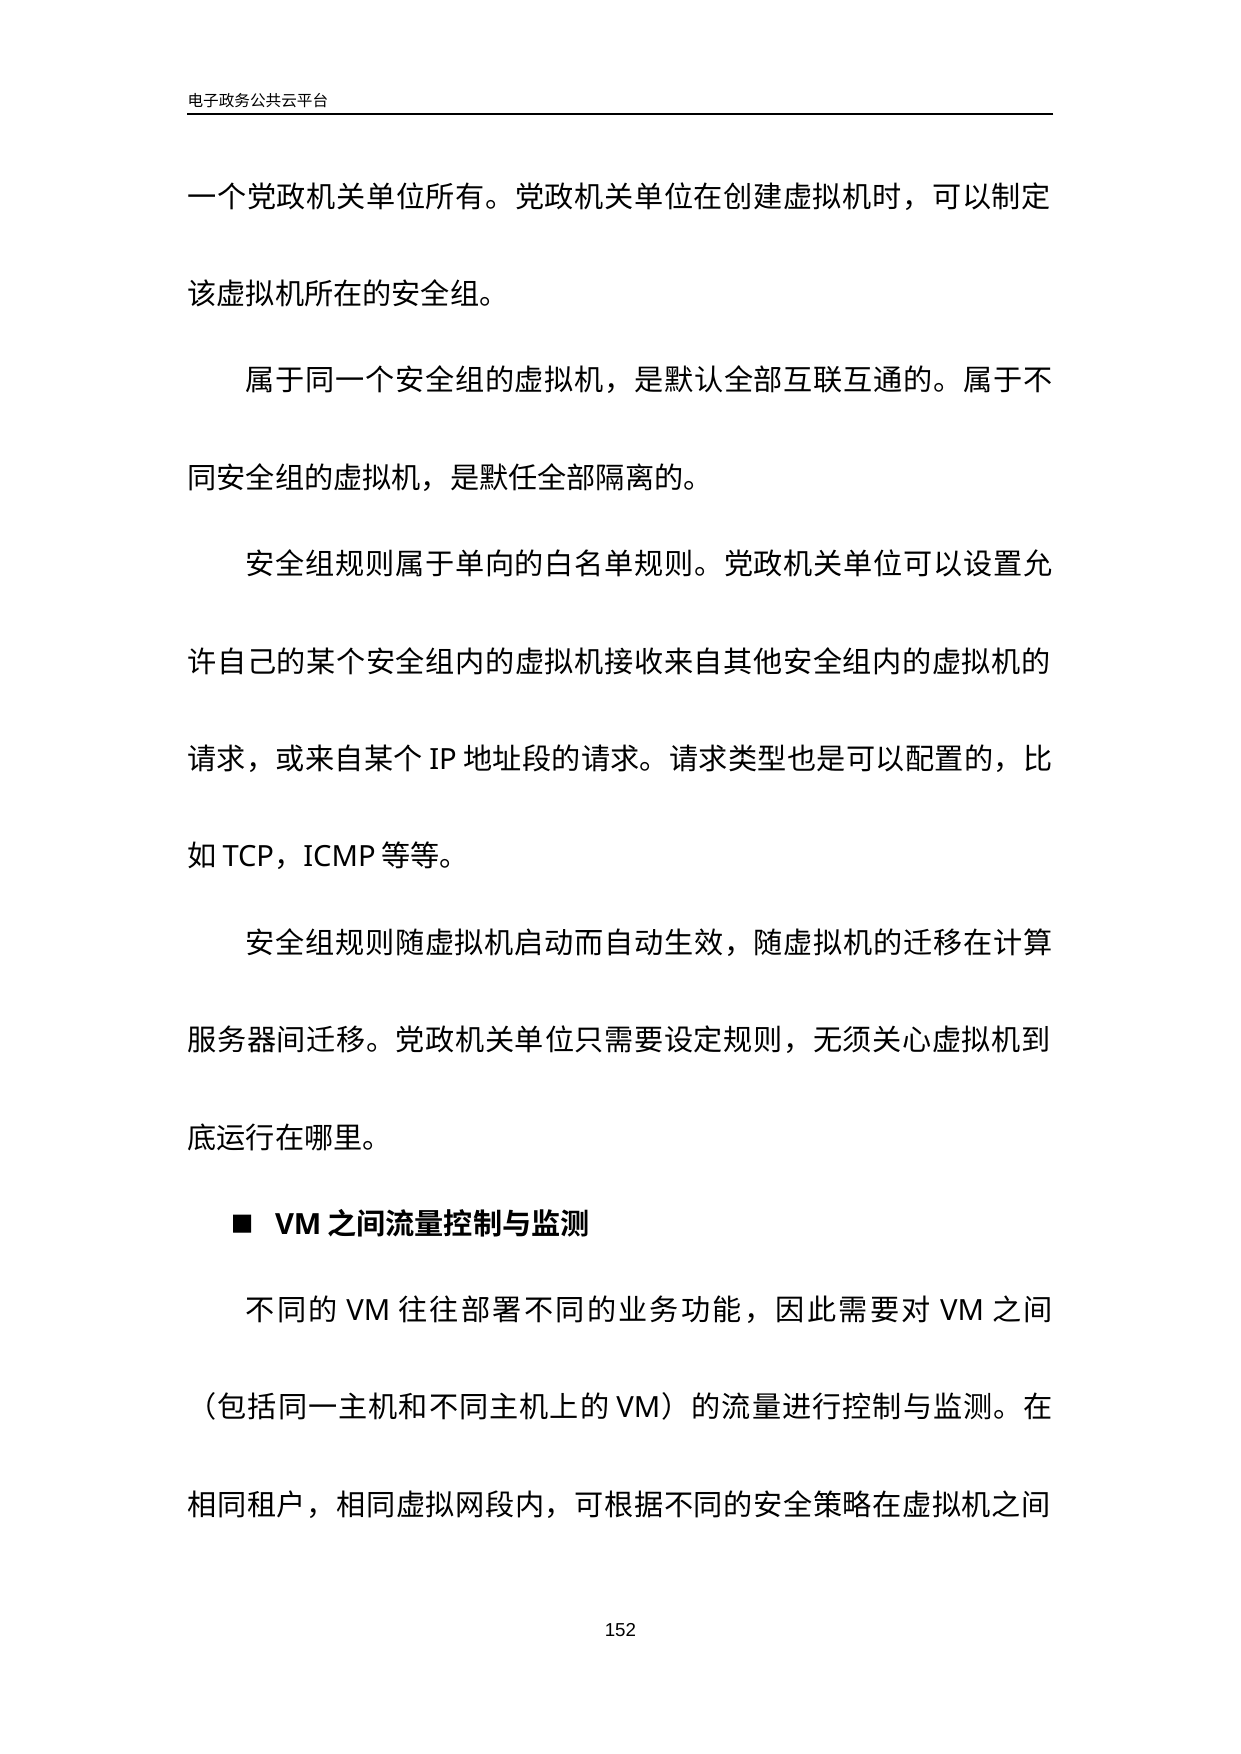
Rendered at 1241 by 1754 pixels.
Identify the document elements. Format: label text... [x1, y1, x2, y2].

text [187, 162, 1053, 324]
list VM之间流量控制与监测 [231, 1189, 1053, 1254]
text 安全组规则随虚拟机启动而自动生效，随虚拟机的迁移在计算服务器间迁移。党政机关单位只需要设定规则，无须关心虚拟机到底运行在哪里。 [187, 908, 1053, 1168]
text 属于同一个安全组的虚拟机，是默认全部互联互通的。属于不同安全组的虚拟机，是默任全部隔离的。 [187, 346, 1053, 508]
text 安全组规则属于单向的白名单规则。党政机关单位可以设置允许自己的某个安全组内的虚拟机接收来自其他安全组内的虚拟机的请求，或来自某个IP地址段的请求。请求类型也是可以配置的，比如TCP，ICMP等等。 [187, 529, 1053, 887]
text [187, 1275, 1053, 1535]
